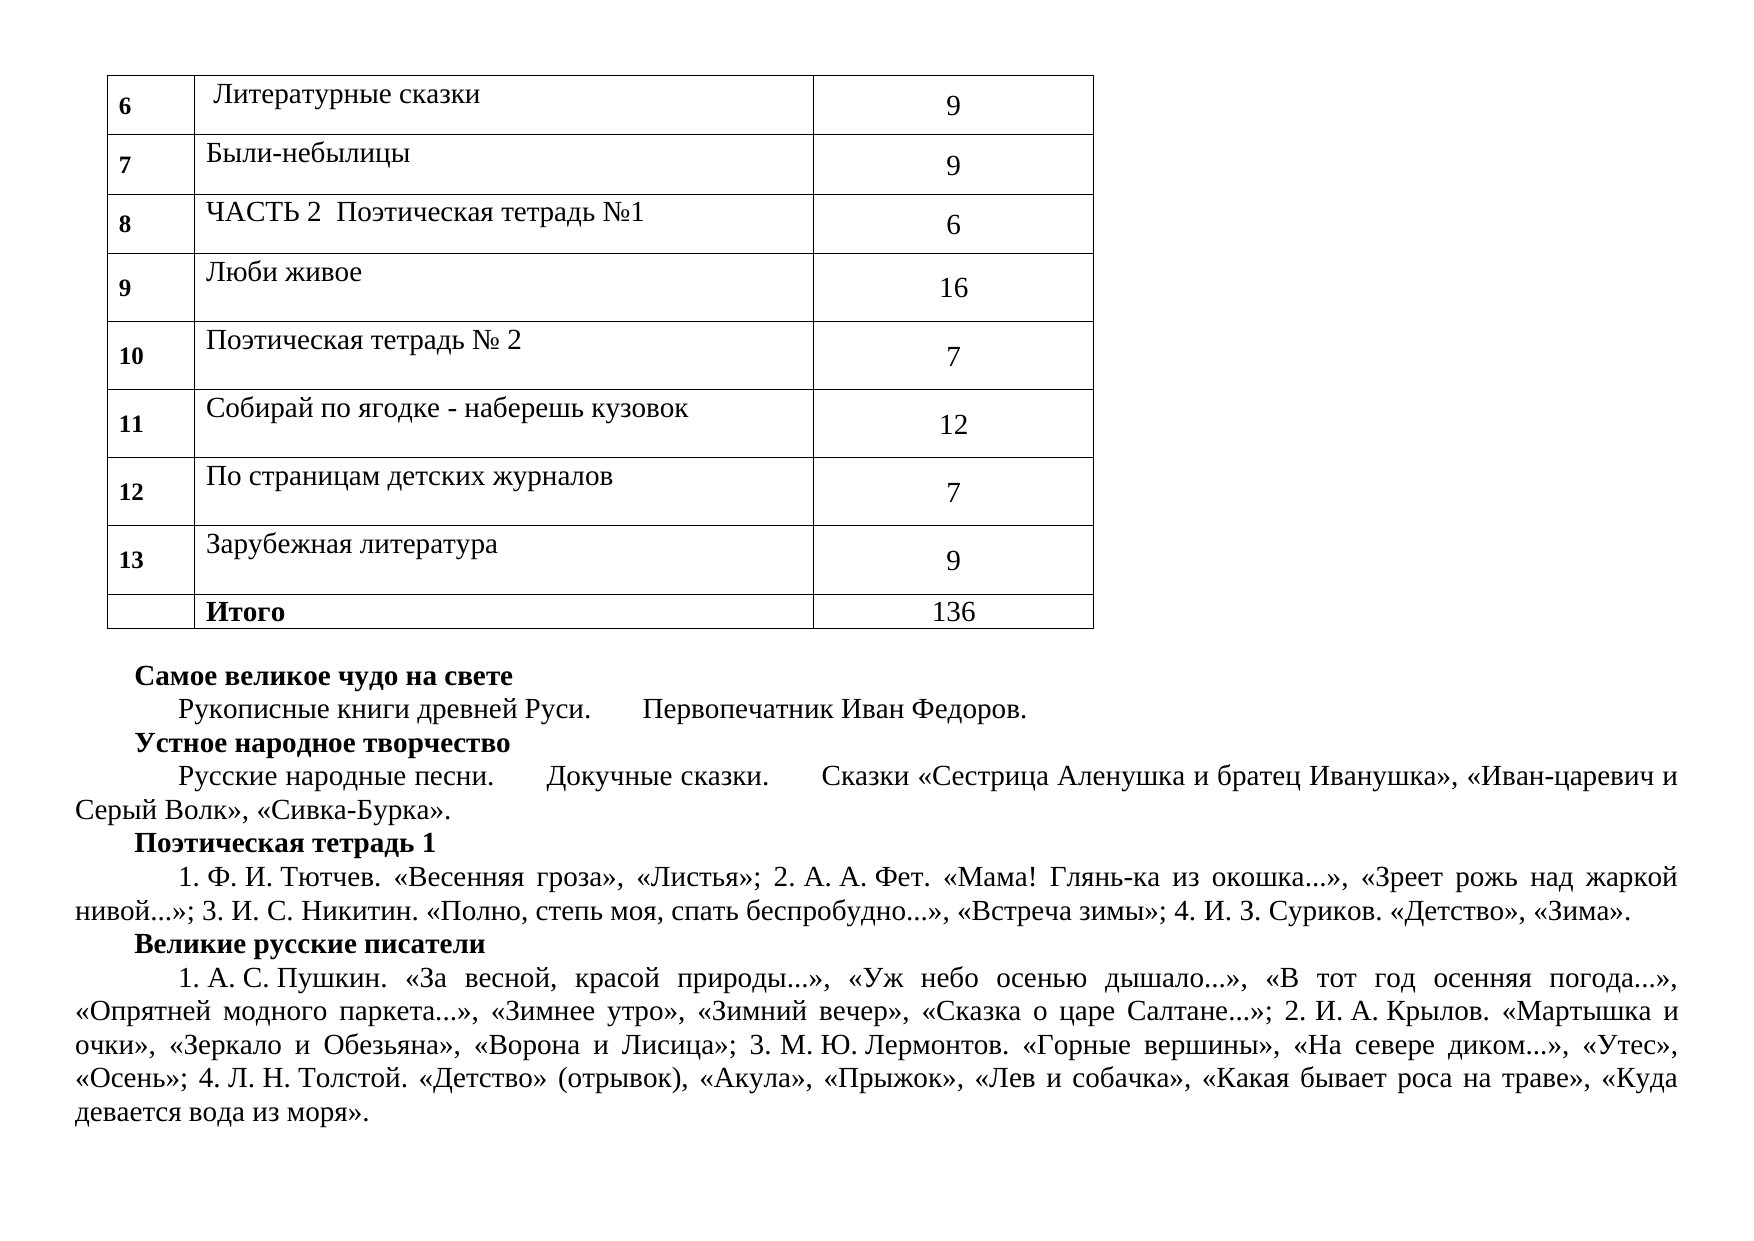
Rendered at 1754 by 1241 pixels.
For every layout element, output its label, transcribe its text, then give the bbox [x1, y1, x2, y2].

table_cell 12 [108, 458, 194, 525]
table_cell 7 [814, 322, 1093, 389]
table_cell По страницам детских журналов [195, 458, 813, 525]
table_cell 6 [814, 195, 1093, 253]
table_cell Литературные сказки [195, 76, 813, 134]
table_cell Собирай по ягодке - наберешь кузовок [195, 390, 813, 457]
table_cell Люби живое [195, 254, 813, 321]
table_cell 9 [108, 254, 194, 321]
text Поэтическая тетрадь 1 [75, 826, 1679, 859]
table_cell 16 [814, 254, 1093, 321]
table_cell 7 [108, 135, 194, 193]
text Самое великое чудо на свете [75, 658, 1679, 691]
table_cell 9 [814, 135, 1093, 193]
table_cell Были-небылицы [195, 135, 813, 193]
text Рукописные книги древней Руси. Первопечатник Иван Федоров. [75, 691, 1679, 725]
table_cell Поэтическая тетрадь № 2 [195, 322, 813, 389]
table_cell 136 [814, 595, 1093, 628]
table_cell 9 [814, 526, 1093, 593]
table_cell 12 [814, 390, 1093, 457]
table_cell ЧАСТЬ 2 Поэтическая тетрадь №1 [195, 195, 813, 253]
table_cell 7 [814, 458, 1093, 525]
table_cell Зарубежная литература [195, 526, 813, 593]
table_cell 11 [108, 390, 194, 457]
table_cell [108, 595, 194, 628]
table_cell 13 [108, 526, 194, 593]
table_cell 10 [108, 322, 194, 389]
text Устное народное творчество [75, 725, 1679, 758]
text 1. Ф. И. Тютчев. «Весенняя гроза», «Листья»; 2. А. А. Фет. «Мама! Глянь-ка из окошка...», «Зреет рожь над жаркой нивой...»; 3. И. С. Никитин. «Полно, степь моя, спать беспробудно...», «Встреча зимы»; 4. И. З. Суриков. «Детство», «Зима». [75, 859, 1679, 926]
table_cell 9 [814, 76, 1093, 134]
table_cell 8 [108, 195, 194, 253]
table_cell 6 [108, 76, 194, 134]
text Великие русские писатели [75, 926, 1679, 960]
text Русские народные песни. Докучные сказки. Сказки «Сестрица Аленушка и братец Иванушка», «Иван-царевич и Серый Волк», «Сивка-Бурка». [75, 758, 1679, 826]
table_cell Итого [195, 595, 813, 628]
text 1. А. С. Пушкин. «За весной, красой природы...», «Уж небо осенью дышало...», «В тот год осенняя погода...», «Опрятней модного паркета...», «Зимнее утро», «Зимний вечер», «Сказка о царе Салтане...»; 2. И. А. Крылов. «Мартышка и очки», «Зеркало и Обезьяна», «Ворона и Лисица»; 3. М. Ю. Лермонтов. «Горные вершины», «На севере диком...», «Утес», «Осень»; 4. Л. Н. Толстой. «Детство» (отрывок), «Акула», «Прыжок», «Лев и собачка», «Какая бывает роса на траве», «Куда девается вода из моря». [75, 960, 1679, 1127]
